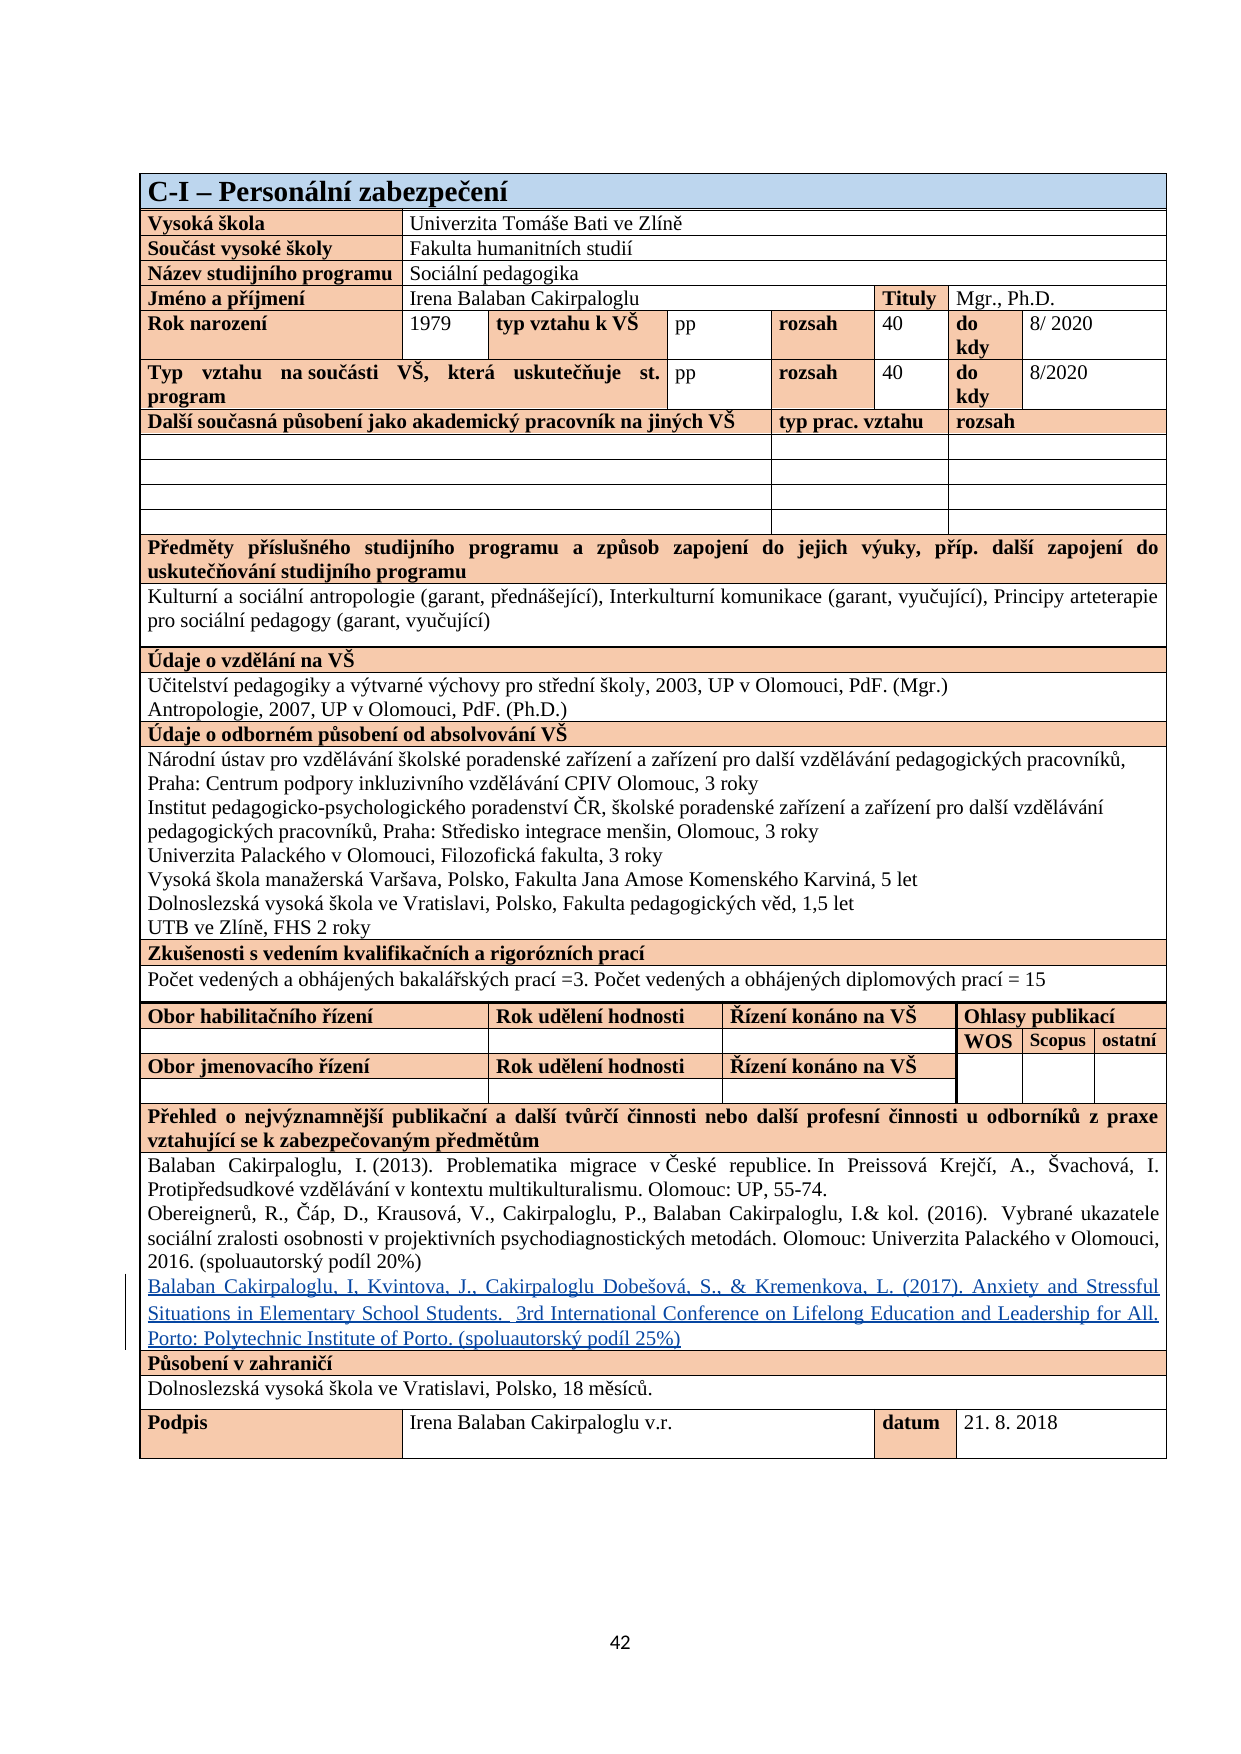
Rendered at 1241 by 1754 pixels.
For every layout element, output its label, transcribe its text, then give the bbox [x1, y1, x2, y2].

table_cell [489, 1079, 722, 1103]
table_cell Obor jmenovacího řízení [141, 1054, 488, 1078]
table_cell Rok udělení hodnosti [489, 1054, 722, 1078]
table_cell [141, 485, 771, 509]
table_cell Přehled o nejvýznamnější publikační a další tvůrčí činnosti nebo další profesní činnosti u odborníků z praxe vztahující se k zabezpečovaným předmětům [141, 1104, 1166, 1152]
table_cell Balaban Cakirpaloglu, I. (2013). Problematika migrace v České republice. In Preissová Krejčí, A., Švachová, I. Protipředsudkové vzdělávání v kontextu multikulturalismu. Olomouc: UP, 55-74. Obereignerů, R., Čáp, D., Krausová, V., Cakirpaloglu, P., Balaban Cakirpaloglu, I.& kol. (2016). Vybrané ukazatele sociální zralosti osobnosti v projektivních psychodiagnostických metodách. Olomouc: Univerzita Palackého v Olomouci, 2016. (spoluautorský podíl 20%) [141, 1153, 1166, 1350]
table_cell Předměty příslušného studijního programu a způsob zapojení do jejich výuky, příp. další zapojení do uskutečňování studijního programu [141, 535, 1166, 583]
table_cell [772, 485, 948, 509]
table_cell 21. 8. 2018 [957, 1410, 1166, 1458]
table_cell [772, 510, 948, 534]
table_cell 40 [875, 360, 948, 408]
table_cell Vysoká škola [141, 211, 402, 235]
table_cell [141, 1029, 488, 1053]
table_cell Součást vysoké školy [141, 236, 402, 260]
table_cell 1979 [403, 311, 488, 359]
table_cell [141, 435, 771, 459]
table_cell WOS [958, 1029, 1022, 1053]
table_cell Údaje o odborném působení od absolvování VŠ [141, 722, 1166, 746]
table_cell [949, 485, 1166, 509]
table_cell [489, 1029, 722, 1053]
table_cell Mgr., Ph.D. [949, 286, 1166, 310]
table_header C-I – Personální zabezpečení [141, 174, 1166, 208]
table_cell [958, 1054, 1022, 1103]
table_cell datum [875, 1410, 956, 1458]
table_cell Typ vztahu na součásti VŠ, která uskutečňuje st. program [141, 360, 667, 408]
table_cell Další současná působení jako akademický pracovník na jiných VŠ [141, 410, 771, 433]
table_cell Rok narození [141, 311, 402, 359]
table_cell 40 [875, 311, 948, 359]
table_cell ostatní [1095, 1029, 1166, 1053]
table_cell [949, 510, 1166, 534]
table_cell [772, 460, 948, 484]
table_cell do kdy [949, 360, 1022, 408]
table_cell rozsah [772, 360, 874, 408]
table_cell Scopus [1023, 1029, 1094, 1053]
table_cell [772, 435, 948, 459]
table_cell [1023, 1054, 1094, 1103]
table_cell Učitelství pedagogiky a výtvarné výchovy pro střední školy, 2003, UP v Olomouci, PdF. (Mgr.) Antropologie, 2007, UP v Olomouci, PdF. (Ph.D.) [141, 673, 1166, 721]
table_cell Údaje o vzdělání na VŠ [141, 648, 1166, 672]
table_cell Irena Balaban Cakirpaloglu v.r. [403, 1410, 874, 1458]
table_cell Tituly [875, 286, 948, 310]
table_cell Národní ústav pro vzdělávání školské poradenské zařízení a zařízení pro další vzdělávání pedagogických pracovníků, Praha: Centrum podpory inkluzivního vzdělávání CPIV Olomouc, 3 roky Institut pedagogicko-psychologického poradenství ČR, školské poradenské zařízení a zařízení pro další vzdělávání pedagogických pracovníků, Praha: Středisko integrace menšin, Olomouc, 3 roky Univerzita Palackého v Olomouci, Filozofická fakulta, 3 roky Vysoká škola manažerská Varšava, Polsko, Fakulta Jana Amose Komenského Karviná, 5 let Dolnoslezská vysoká škola ve Vratislavi, Polsko, Fakulta pedagogických věd, 1,5 let UTB ve Zlíně, FHS 2 roky [141, 747, 1166, 939]
table_cell Řízení konáno na VŠ [723, 1054, 955, 1078]
table_cell pp [668, 360, 771, 408]
table_cell 8/2020 [1023, 360, 1166, 408]
table_cell Ohlasy publikací [958, 1004, 1166, 1028]
table_cell Rok udělení hodnosti [489, 1004, 722, 1028]
table_cell [1095, 1054, 1166, 1103]
table_cell Řízení konáno na VŠ [723, 1004, 955, 1028]
table_cell rozsah [772, 311, 874, 359]
table_cell [141, 1079, 488, 1103]
table_cell Působení v zahraničí [141, 1351, 1166, 1375]
table_cell Podpis [141, 1410, 402, 1458]
table_cell Fakulta humanitních studií [403, 236, 1166, 260]
table_cell Irena Balaban Cakirpaloglu [403, 286, 874, 310]
table_cell Název studijního programu [141, 261, 402, 285]
table_cell [949, 460, 1166, 484]
table_cell Kulturní a sociální antropologie (garant, přednášející), Interkulturní komunikace (garant, vyučující), Principy arteterapie pro sociální pedagogy (garant, vyučující) [141, 584, 1166, 646]
table_cell do kdy [949, 311, 1022, 359]
table_cell pp [668, 311, 771, 359]
table_cell Sociální pedagogika [403, 261, 1166, 285]
table_cell [141, 460, 771, 484]
table_cell [723, 1079, 955, 1103]
table_cell [949, 435, 1166, 459]
table_cell Zkušenosti s vedením kvalifikačních a rigorózních prací [141, 940, 1166, 965]
table_cell 8/ 2020 [1023, 311, 1166, 359]
table_cell Univerzita Tomáše Bati ve Zlíně [403, 211, 1166, 235]
table_cell [141, 510, 771, 534]
table_cell rozsah [949, 410, 1166, 433]
table_cell typ vztahu k VŠ [489, 311, 667, 359]
table_cell [723, 1029, 955, 1053]
table_cell Počet vedených a obhájených bakalářských prací =3. Počet vedených a obhájených diplomových prací = 15 [141, 966, 1166, 1001]
table_cell Obor habilitačního řízení [141, 1004, 488, 1028]
table_cell Jméno a příjmení [141, 286, 402, 310]
table_cell Dolnoslezská vysoká škola ve Vratislavi, Polsko, 18 měsíců. [141, 1376, 1166, 1409]
table_cell typ prac. vztahu [772, 410, 948, 433]
